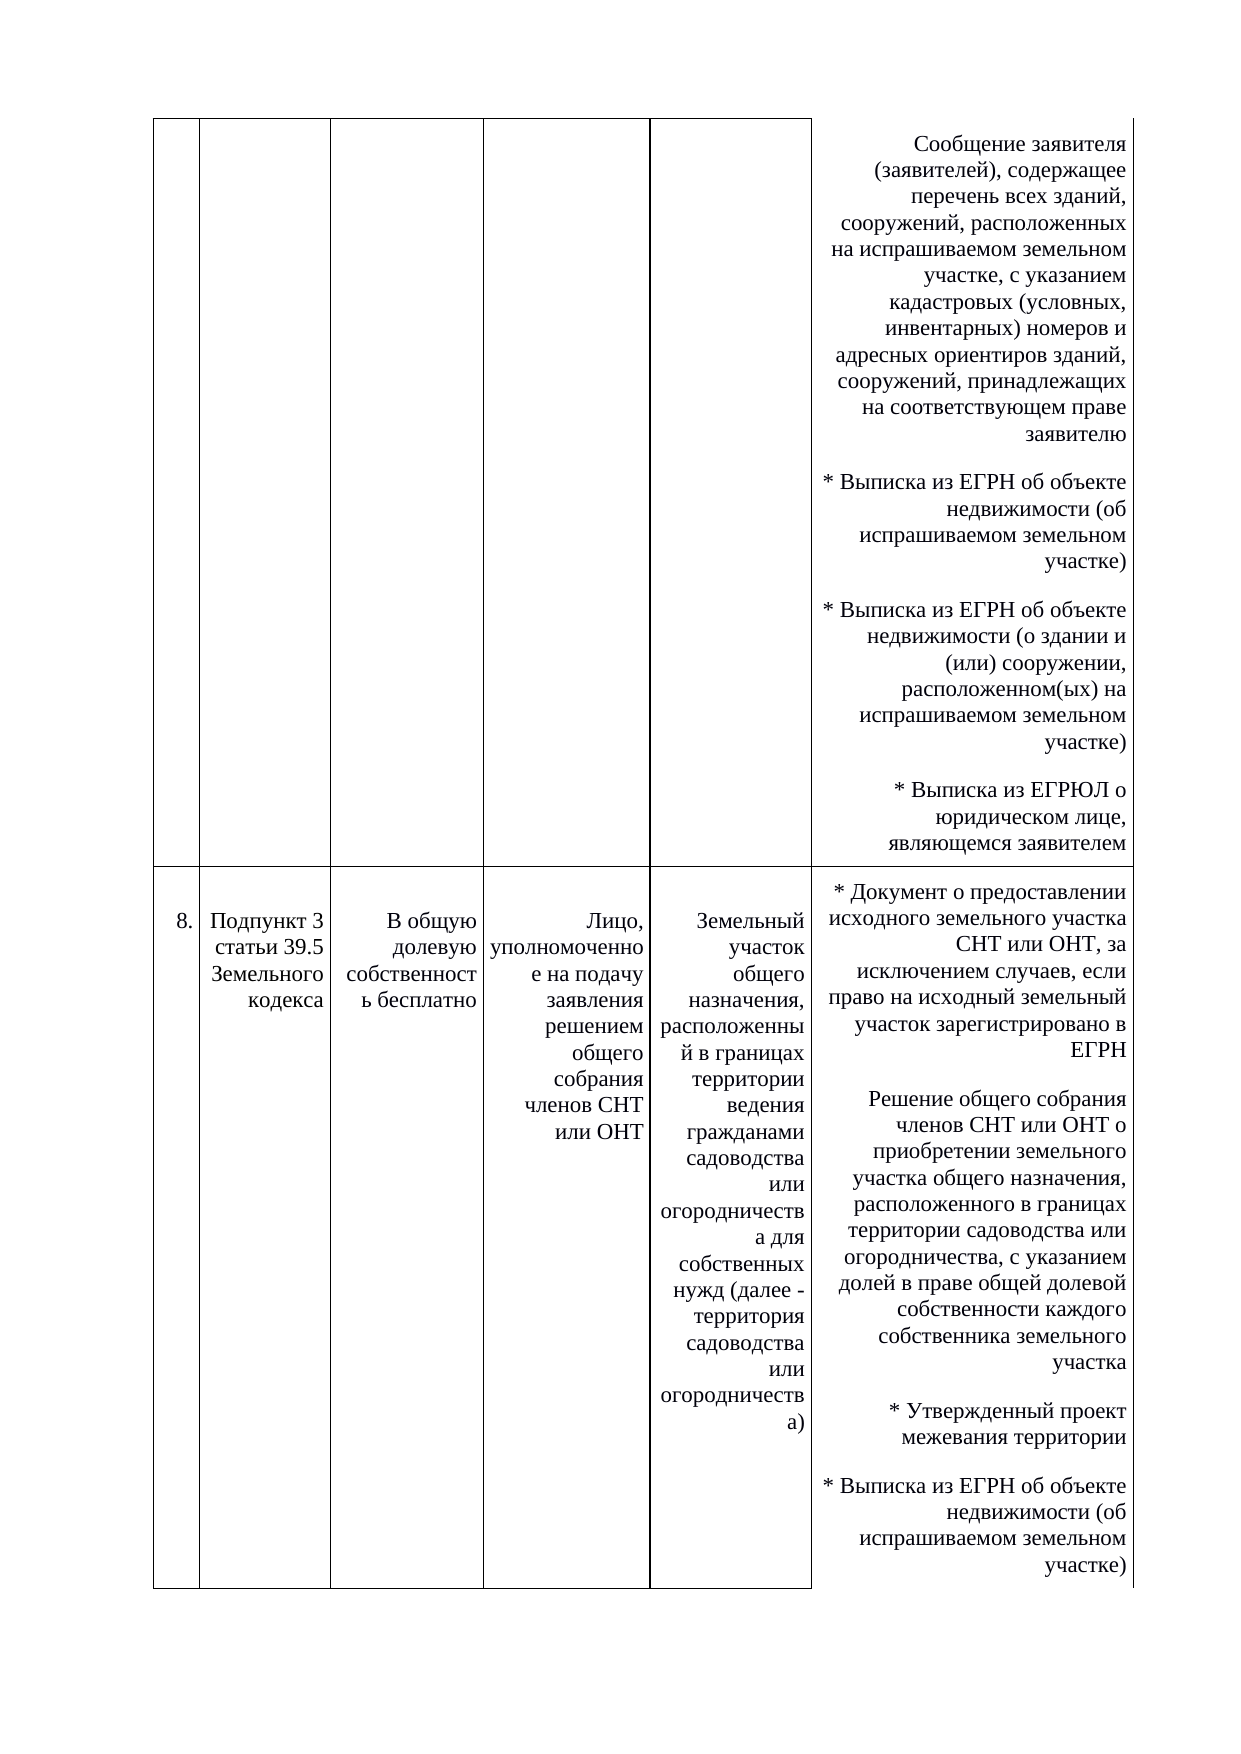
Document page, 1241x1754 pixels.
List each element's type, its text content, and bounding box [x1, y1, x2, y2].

table_cell Решение общего собрания членов СНТ или ОНТ о приобретении земельного участка общего назначения, расположенного в границах территории садоводства или огородничества, с указанием долей в праве общей долевой собственности каждого собственника земельного участка [812, 1073, 1133, 1385]
table_cell * Выписка из ЕГРН об объекте недвижимости (об испрашиваемом земельном участке) [812, 457, 1133, 584]
table_cell В общую долевую собственность бесплатно [331, 867, 483, 1588]
table_cell * Утвержденный проект межевания территории [812, 1385, 1133, 1460]
table_cell * Выписка из ЕГРН об объекте недвижимости (о здании и (или) сооружении, расположенном(ых) на испрашиваемом земельном участке) [812, 584, 1133, 765]
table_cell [200, 119, 330, 866]
table_cell Земельный участок общего назначения, расположенный в границах территории ведения гражданами садоводства или огородничества для собственных нужд (далее - территория садоводства или огородничества) [651, 867, 811, 1588]
table_cell Подпункт 3 статьи 39.5 Земельного кодекса [200, 867, 330, 1588]
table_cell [331, 119, 483, 866]
table_cell * Документ о предоставлении исходного земельного участка СНТ или ОНТ, за исключением случаев, если право на исходный земельный участок зарегистрировано в ЕГРН [812, 867, 1133, 1073]
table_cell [484, 119, 649, 866]
table_cell Сообщение заявителя (заявителей), содержащее перечень всех зданий, сооружений, расположенных на испрашиваемом земельном участке, с указанием кадастровых (условных, инвентарных) номеров и адресных ориентиров зданий, сооружений, принадлежащих на соответствующем праве заявителю [812, 118, 1133, 457]
table_cell * Выписка из ЕГРЮЛ о юридическом лице, являющемся заявителем [812, 765, 1133, 866]
table_cell 7. [154, 119, 199, 866]
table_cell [812, 1460, 1133, 1588]
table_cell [651, 119, 811, 866]
table_cell Лицо, уполномоченное на подачу заявления решением общего собрания членов СНТ или ОНТ [484, 867, 649, 1588]
table_cell 8. [154, 867, 199, 1588]
